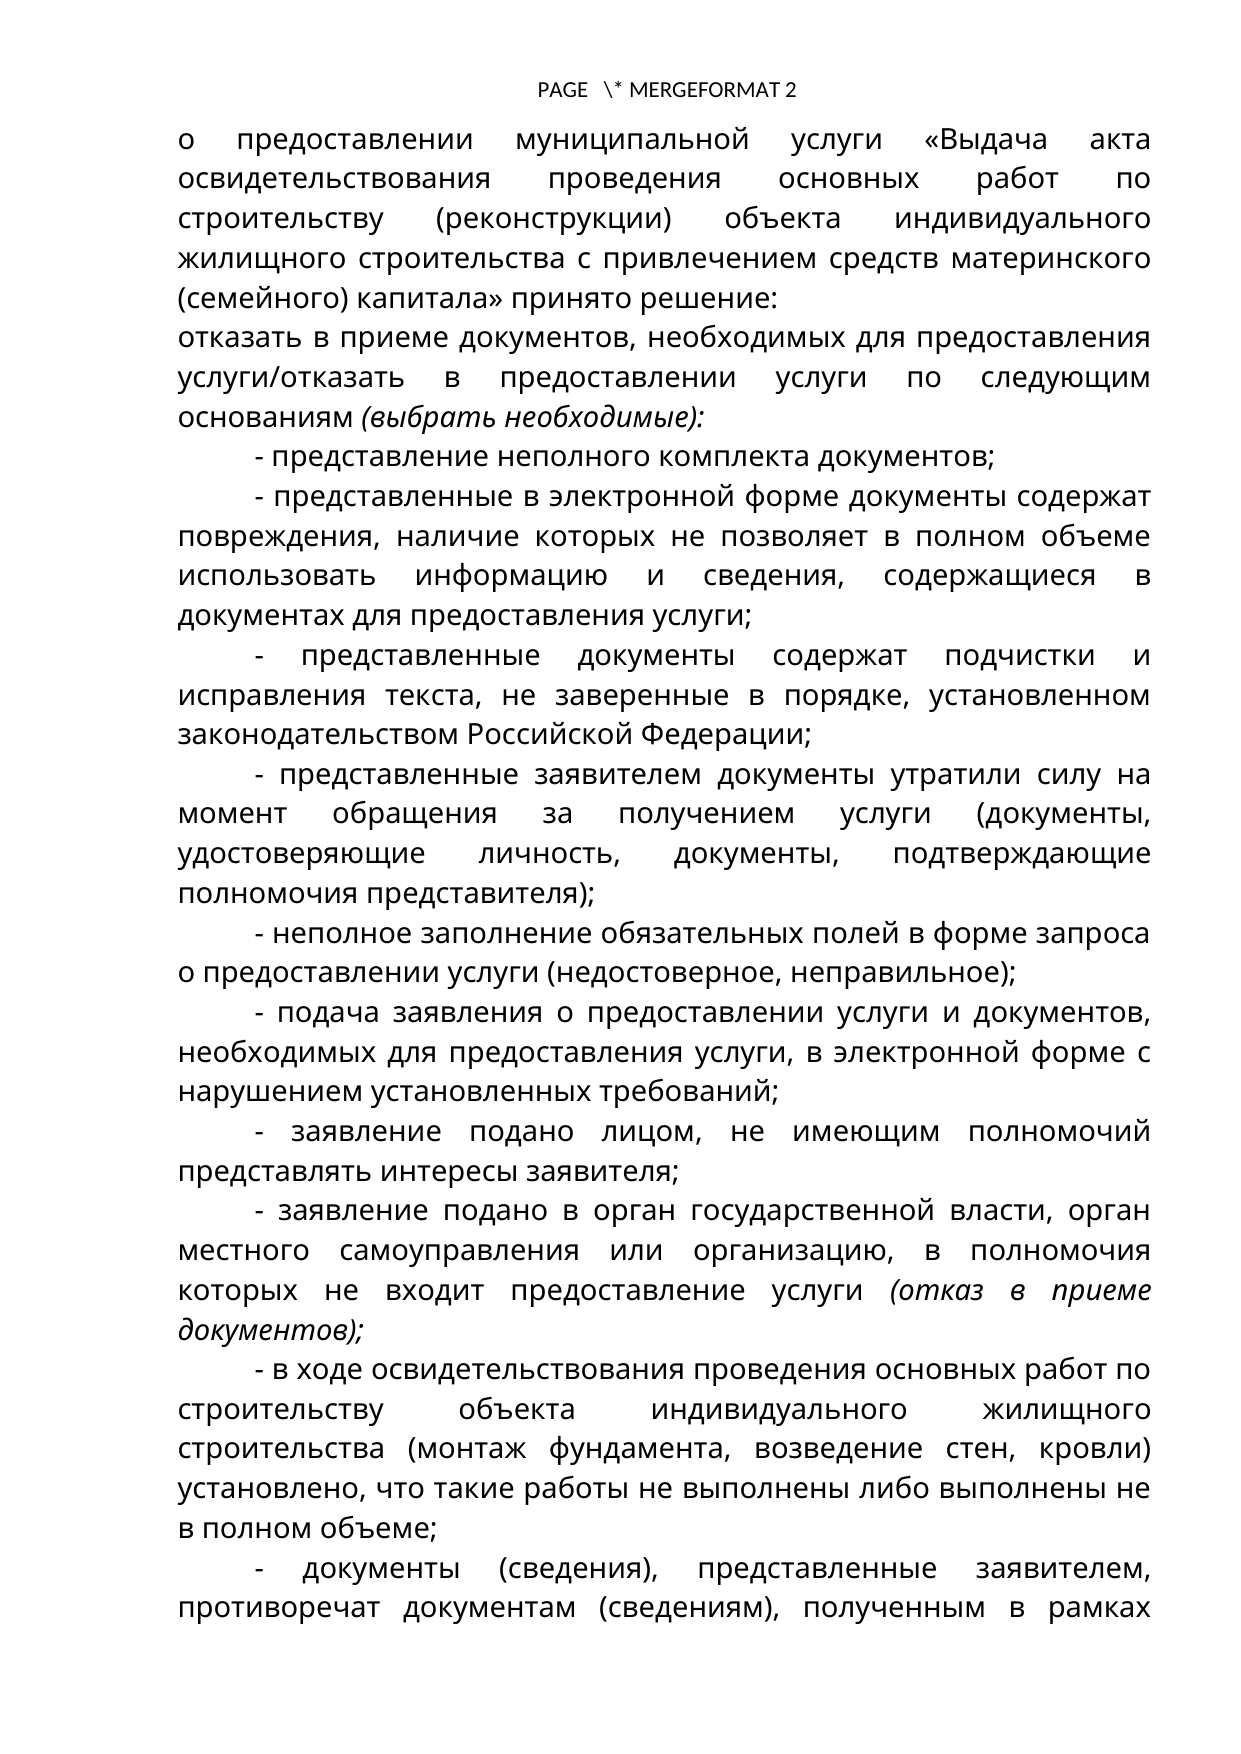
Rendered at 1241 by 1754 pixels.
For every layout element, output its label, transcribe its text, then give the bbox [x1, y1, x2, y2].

text о предоставлении муниципальной услуги «Выдача акта освидетельствования проведения основных работ по строительству (реконструкции) объекта индивидуального жилищного строительства с привлечением средств материнского (семейного) капитала» принято решение: [177, 118, 1152, 317]
text - заявление подано в орган государственной власти, орган местного самоуправления или организацию, в полномочия которых не входит предоставление услуги (отказ в приеме документов); [177, 1190, 1152, 1348]
text - представленные заявителем документы утратили силу на момент обращения за получением услуги (документы, удостоверяющие личность, документы, подтверждающие полномочия представителя); [177, 753, 1152, 912]
text отказать в приеме документов, необходимых для предоставления услуги/отказать в предоставлении услуги по следующим основаниям (выбрать необходимые): [177, 317, 1152, 436]
text - подача заявления о предоставлении услуги и документов, необходимых для предоставления услуги, в электронной форме с нарушением установленных требований; [177, 991, 1152, 1110]
text - неполное заполнение обязательных полей в форме запроса о предоставлении услуги (недостоверное, неправильное); [177, 912, 1152, 991]
text - представленные в электронной форме документы содержат повреждения, наличие которых не позволяет в полном объеме использовать информацию и сведения, содержащиеся в документах для предоставления услуги; [177, 475, 1152, 634]
text - представленные документы содержат подчистки и исправления текста, не заверенные в порядке, установленном законодательством Российской Федерации; [177, 634, 1152, 753]
text - в ходе освидетельствования проведения основных работ по строительству объекта индивидуального жилищного строительства (монтаж фундамента, возведение стен, кровли) установлено, что такие работы не выполнены либо выполнены не в полном объеме; [177, 1348, 1152, 1547]
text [177, 1547, 1152, 1626]
text - представление неполного комплекта документов; [177, 436, 1152, 475]
text - заявление подано лицом, не имеющим полномочий представлять интересы заявителя; [177, 1110, 1152, 1190]
